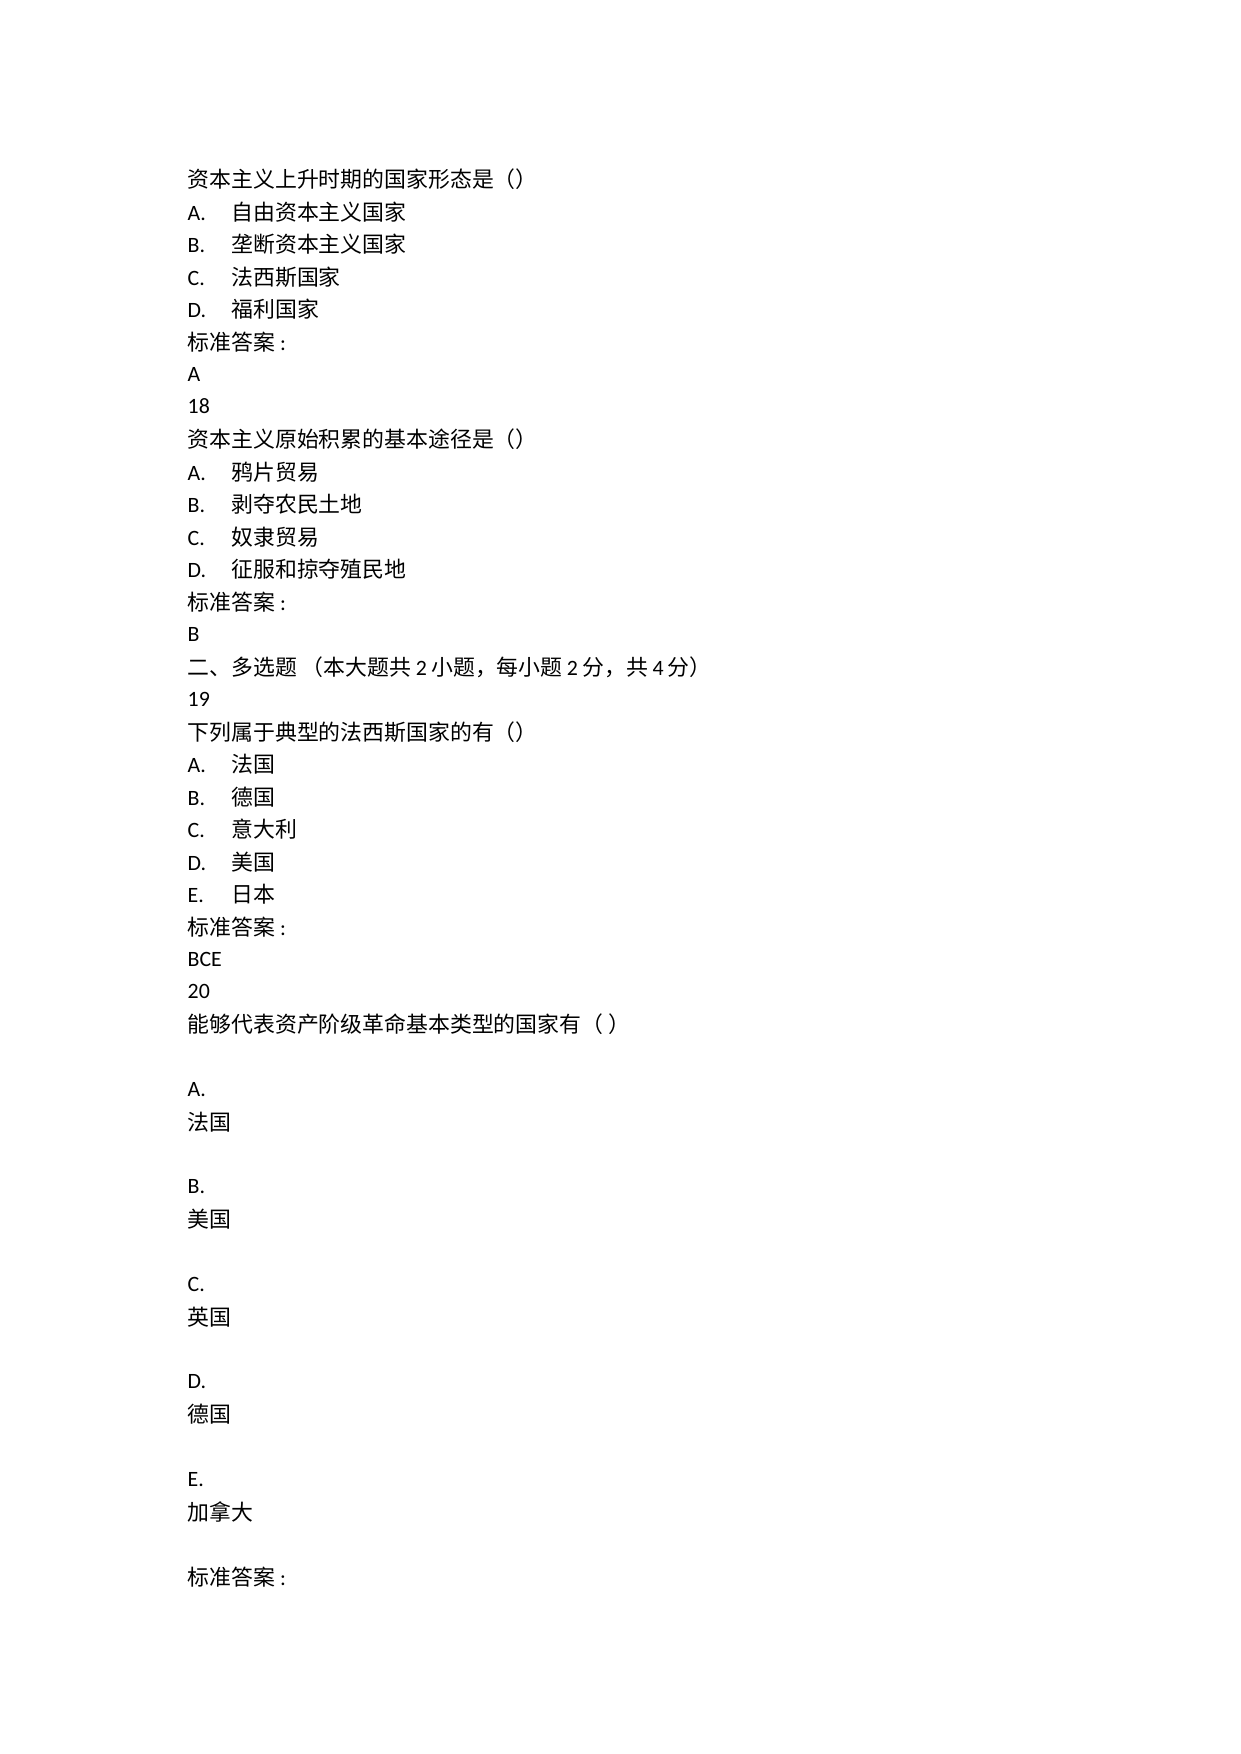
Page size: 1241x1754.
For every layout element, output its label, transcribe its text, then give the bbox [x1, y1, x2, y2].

text 18 [187, 389, 1053, 422]
text 19 [187, 682, 1053, 714]
text 德国 [187, 1397, 1053, 1429]
text A. 鸦片贸易 [187, 454, 1053, 487]
text D. 美国 [187, 844, 1053, 877]
text D. 征服和掠夺殖民地 [187, 552, 1053, 584]
text 标准答案 : [187, 324, 1053, 357]
text C. 意大利 [187, 812, 1053, 844]
text E. [187, 1462, 1053, 1494]
text E. 日本 [187, 877, 1053, 909]
text BCE [187, 942, 1053, 974]
text B. 垄断资本主义国家 [187, 227, 1053, 259]
text D. [187, 1364, 1053, 1397]
text C. 奴隶贸易 [187, 519, 1053, 552]
text 标准答案 : [187, 909, 1053, 942]
text A. [187, 1072, 1053, 1104]
text B. 剥夺农民土地 [187, 487, 1053, 519]
text C. [187, 1267, 1053, 1299]
text B [187, 617, 1053, 649]
text 标准答案 : [187, 584, 1053, 617]
text C. 法西斯国家 [187, 259, 1053, 292]
text A [187, 357, 1053, 389]
text A. 自由资本主义国家 [187, 194, 1053, 227]
text D. 福利国家 [187, 292, 1053, 324]
text 英国 [187, 1299, 1053, 1332]
text 20 [187, 974, 1053, 1007]
text 能够代表资产阶级革命基本类型的国家有（ ） [187, 1007, 1053, 1039]
text 资本主义原始积累的基本途径是（） [187, 422, 1053, 454]
text 加拿大 [187, 1494, 1053, 1527]
text 二、多选题 （本大题共2小题，每小题2分，共4分） [187, 649, 1053, 682]
text A. 法国 [187, 747, 1053, 779]
text 美国 [187, 1202, 1053, 1234]
text 下列属于典型的法西斯国家的有（） [187, 714, 1053, 747]
text 标准答案 : [187, 1559, 1053, 1592]
text 资本主义上升时期的国家形态是（） [187, 162, 1053, 194]
text B. 德国 [187, 779, 1053, 812]
text B. [187, 1169, 1053, 1202]
text 法国 [187, 1104, 1053, 1137]
